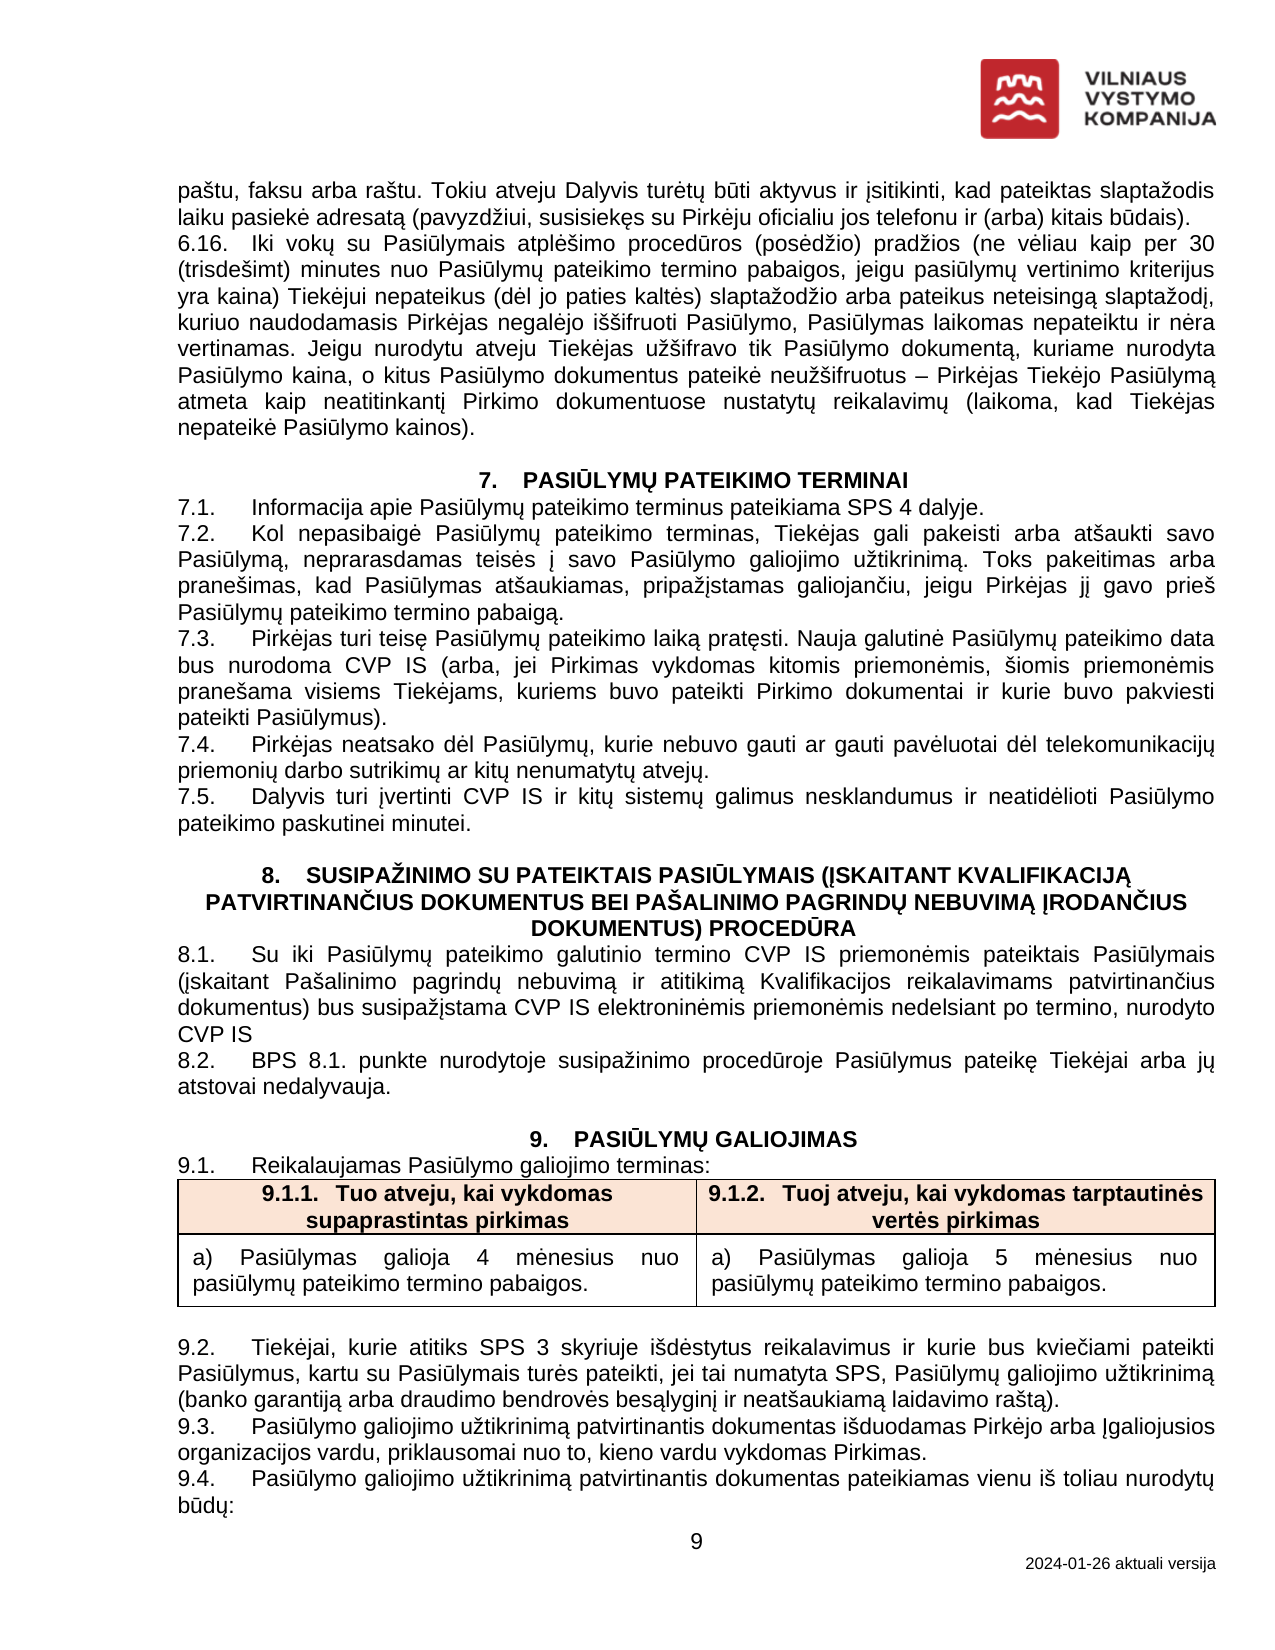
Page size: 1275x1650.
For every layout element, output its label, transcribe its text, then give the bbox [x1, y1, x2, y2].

list Pirkėjas neatsako dėl Pasiūlymų, kurie nebuvo gauti ar gauti pavėluotai dėl telekomunikacijų priemonių darbo sutrikimų ar kitų nenumatytų atvejų. [177, 731, 1216, 783]
list Su iki Pasiūlymų pateikimo galutinio termino CVP IS priemonėmis pateiktais Pasiūlymais (įskaitant Pašalinimo pagrindų nebuvimą ir atitikimą Kvalifikacijos reikalavimams patvirtinančius dokumentus) bus susipažįstama CVP IS elektroninėmis priemonėmis nedelsiant po termino, nurodyto CVP IS [177, 941, 1216, 1047]
list PASIŪLYMŲ PATEIKIMO TERMINAI [177, 467, 1216, 493]
list Pasiūlymo galiojimo užtikrinimą patvirtinantis dokumentas pateikiamas vienu iš toliau nurodytų būdų: [177, 1465, 1216, 1518]
list SUSIPAŽINIMO SU PATEIKTAIS PASIŪLYMAIS (ĮSKAITANT KVALIFIKACIJĄ PATVIRTINANČIUS DOKUMENTUS BEI PAŠALINIMO PAGRINDŲ NEBUVIMĄ ĮRODANČIUS DOKUMENTUS) PROCEDŪRA [177, 862, 1216, 941]
list Reikalaujamas Pasiūlymo galiojimo terminas: [177, 1152, 1216, 1179]
list PASIŪLYMŲ GALIOJIMAS [177, 1126, 1216, 1152]
table_header Tuoj atveju, kai vykdomas tarptautinės vertės pirkimas [697, 1180, 1214, 1233]
list Pasiūlymo galiojimo užtikrinimą patvirtinantis dokumentas išduodamas Pirkėjo arba Įgaliojusios organizacijos vardu, priklausomai nuo to, kieno vardu vykdomas Pirkimas. [177, 1413, 1216, 1465]
list Informacija apie Pasiūlymų pateikimo terminus pateikiama SPS 4 dalyje. [177, 493, 1216, 520]
table_header Tuo atveju, kai vykdomas supaprastintas pirkimas [179, 1180, 696, 1233]
list Dalyvis turi įvertinti CVP IS ir kitų sistemų galimus nesklandumus ir neatidėlioti Pasiūlymo pateikimo paskutinei minutei. [177, 783, 1216, 836]
picture [980, 59, 1217, 139]
table_cell a) Pasiūlymas galioja 5 mėnesius nuo pasiūlymų pateikimo termino pabaigos. [697, 1235, 1214, 1306]
list Iki vokų su Pasiūlymais atplėšimo procedūros (posėdžio) pradžios (ne vėliau kaip per 30 (trisdešimt) minutes nuo Pasiūlymų pateikimo termino pabaigos, jeigu pasiūlymų vertinimo kriterijus yra kaina) Tiekėjui nepateikus (dėl jo paties kaltės) slaptažodžio arba pateikus neteisingą slaptažodį, kuriuo naudodamasis Pirkėjas negalėjo iššifruoti Pasiūlymo, Pasiūlymas laikomas nepateiktu ir nėra vertinamas. Jeigu nurodytu atveju Tiekėjas užšifravo tik Pasiūlymo dokumentą, kuriame nurodyta Pasiūlymo kaina, o kitus Pasiūlymo dokumentus pateikė neužšifruotus – Pirkėjas Tiekėjo Pasiūlymą atmeta kaip neatitinkantį Pirkimo dokumentuose nustatytų reikalavimų (laikoma, kad Tiekėjas nepateikė Pasiūlymo kainos). [177, 230, 1216, 441]
list Pirkėjas turi teisę Pasiūlymų pateikimo laiką pratęsti. Nauja galutinė Pasiūlymų pateikimo data bus nurodoma CVP IS (arba, jei Pirkimas vykdomas kitomis priemonėmis, šiomis priemonėmis pranešama visiems Tiekėjams, kuriems buvo pateikti Pirkimo dokumentai ir kurie buvo pakviesti pateikti Pasiūlymus). [177, 625, 1216, 731]
list Kol nepasibaigė Pasiūlymų pateikimo terminas, Tiekėjas gali pakeisti arba atšaukti savo Pasiūlymą, neprarasdamas teisės į savo Pasiūlymo galiojimo užtikrinimą. Toks pakeitimas arba pranešimas, kad Pasiūlymas atšaukiamas, pripažįstamas galiojančiu, jeigu Pirkėjas jį gavo prieš Pasiūlymų pateikimo termino pabaigą. [177, 520, 1216, 625]
list BPS 8.1. punkte nurodytoje susipažinimo procedūroje Pasiūlymus pateikę Tiekėjai arba jų atstovai nedalyvauja. [177, 1047, 1216, 1099]
table_cell a) Pasiūlymas galioja 4 mėnesius nuo pasiūlymų pateikimo termino pabaigos. [179, 1235, 696, 1306]
list Tiekėjai, kurie atitiks SPS 3 skyriuje išdėstytus reikalavimus ir kurie bus kviečiami pateikti Pasiūlymus, kartu su Pasiūlymais turės pateikti, jei tai numatyta SPS, Pasiūlymų galiojimo užtikrinimą (banko garantiją arba draudimo bendrovės besąlyginį ir neatšaukiamą laidavimo raštą). [177, 1333, 1216, 1413]
